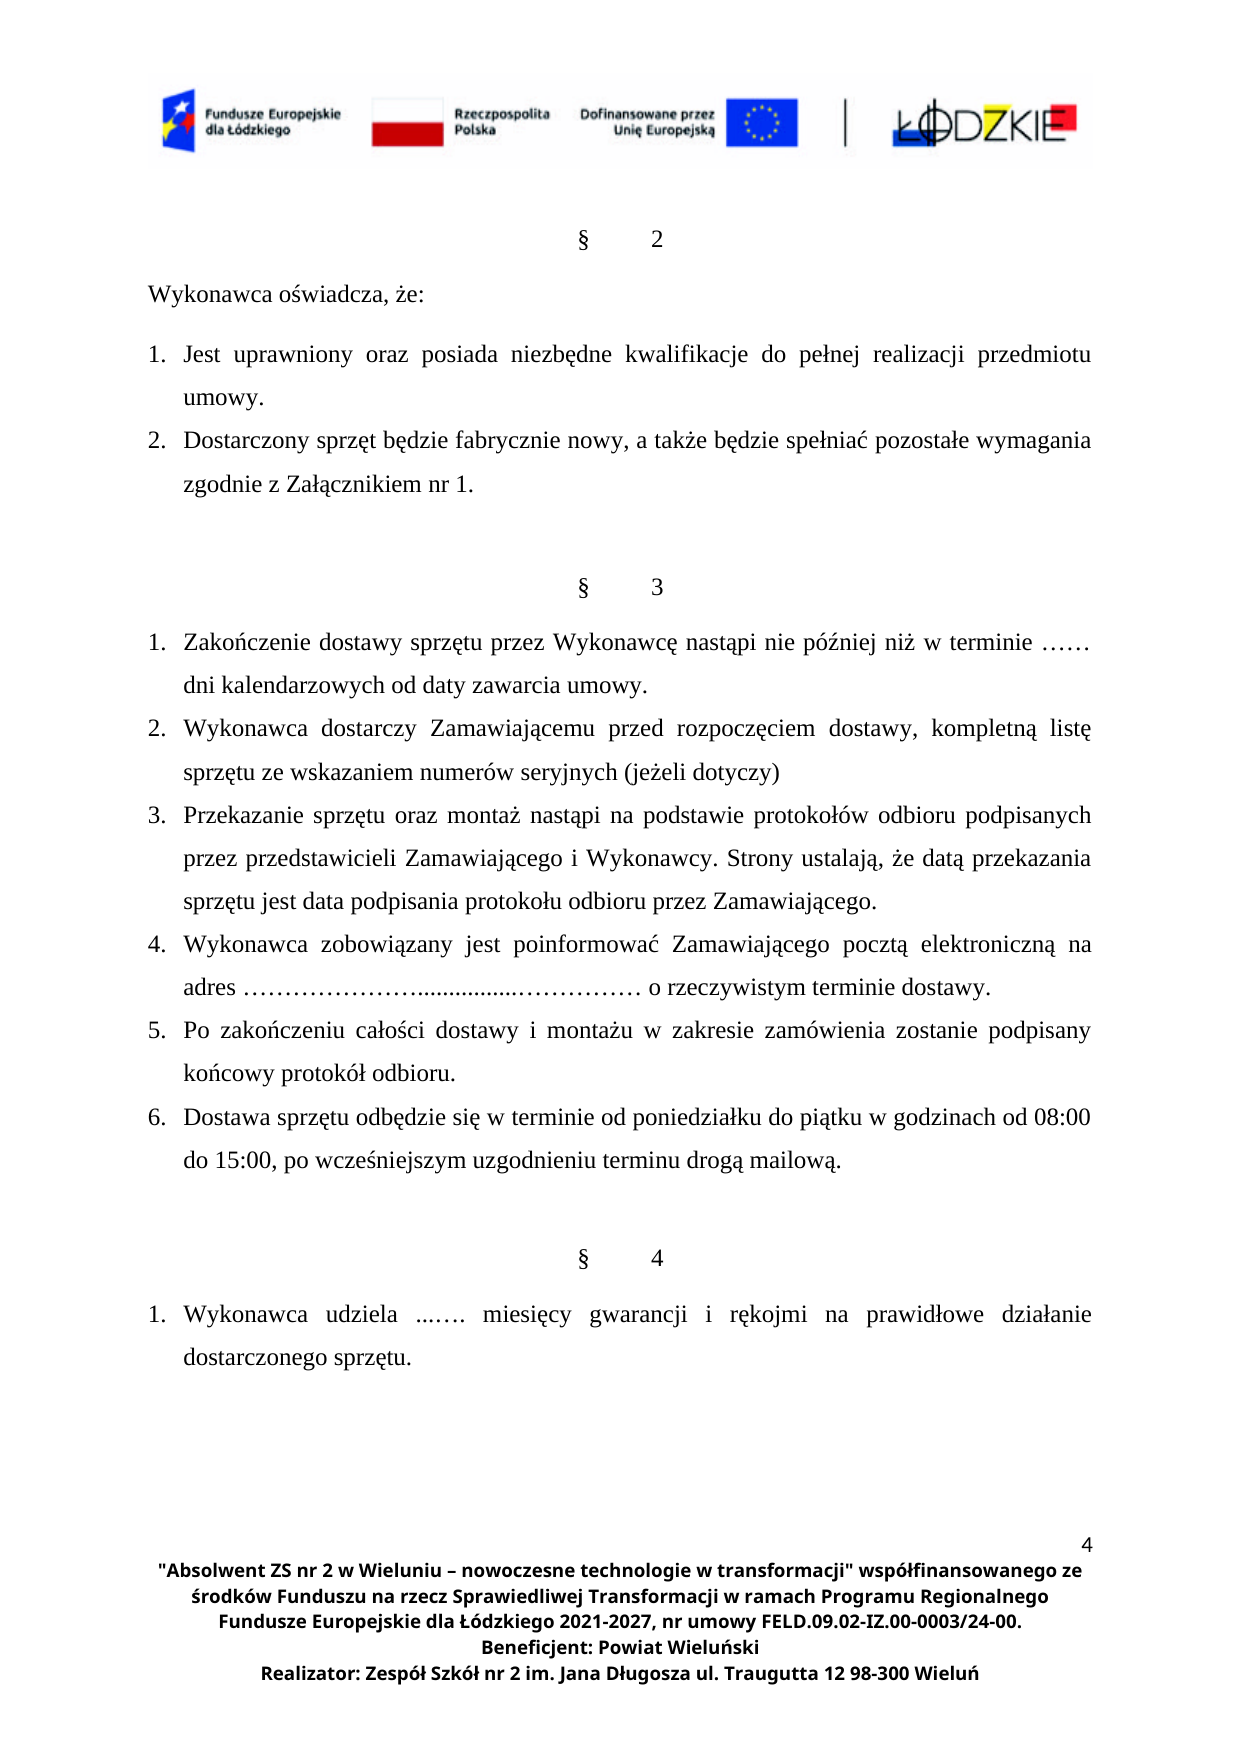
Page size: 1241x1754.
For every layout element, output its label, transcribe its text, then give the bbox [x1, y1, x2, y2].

list Jest uprawniony oraz posiada niezbędne kwalifikacje do pełnej realizacji przedmiotu umowy. [148, 339, 1092, 411]
list Po zakończeniu całości dostawy i montażu w zakresie zamówienia zostanie podpisany końcowy protokół odbioru. [148, 1015, 1092, 1087]
list Przekazanie sprzętu oraz montaż nastąpi na podstawie protokołów odbioru podpisanych przez przedstawicieli Zamawiającego i Wykonawcy. Strony ustalają, że datą przekazania sprzętu jest data podpisania protokołu odbioru przez Zamawiającego. [148, 800, 1092, 915]
list Zakończenie dostawy sprzętu przez Wykonawcę nastąpi nie później niż w terminie …… dni kalendarzowych od daty zawarcia umowy. [148, 627, 1092, 699]
list Wykonawca zobowiązany jest poinformować Zamawiającego pocztą elektroniczną na adres …………………................…………… o rzeczywistym terminie dostawy. [148, 929, 1092, 1001]
list Dostawa sprzętu odbędzie się w terminie od poniedziałku do piątku w godzinach od 08:00 do 15:00, po wcześniejszym uzgodnieniu terminu drogą mailową. [148, 1102, 1092, 1173]
text 2 [148, 224, 1092, 253]
picture [147, 73, 1093, 169]
list Dostarczony sprzęt będzie fabrycznie nowy, a także będzie spełniać pozostałe wymagania zgodnie z Załącznikiem nr 1. [148, 426, 1092, 497]
text 3 [148, 572, 1092, 600]
text Wykonawca oświadcza, że: [148, 279, 1092, 308]
list Wykonawca udziela ...…. miesięcy gwarancji i rękojmi na prawidłowe działanie dostarczonego sprzętu. [148, 1299, 1092, 1371]
list Wykonawca dostarczy Zamawiającemu przed rozpoczęciem dostawy, kompletną listę sprzętu ze wskazaniem numerów seryjnych (jeżeli dotyczy) [148, 713, 1092, 785]
text 4 [148, 1243, 1092, 1272]
